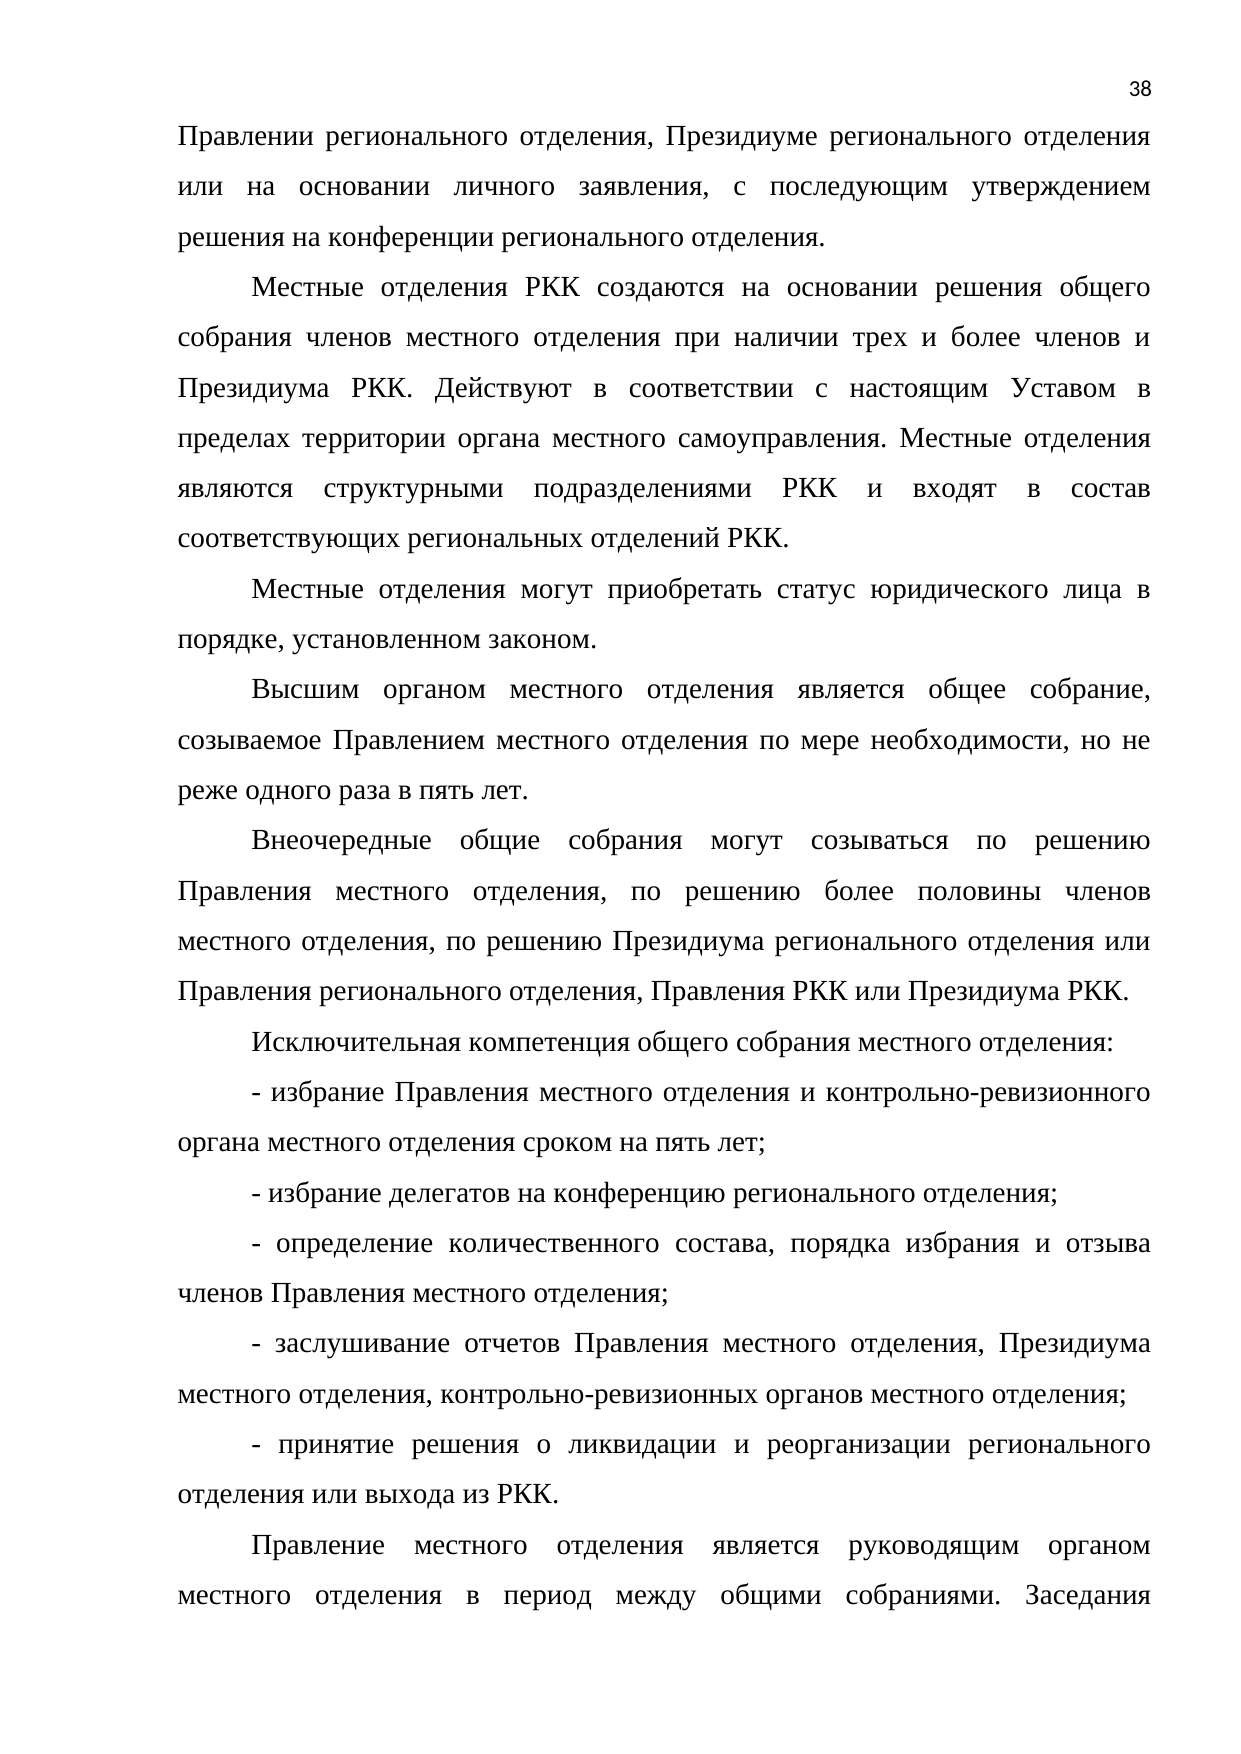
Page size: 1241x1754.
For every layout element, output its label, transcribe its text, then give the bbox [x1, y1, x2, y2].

text - заслушивание отчетов Правления местного отделения, Президиума местного отделения, контрольно-ревизионных органов местного отделения; [177, 1326, 1152, 1409]
text - принятие решения о ликвидации и реорганизации регионального отделения или выхода из РКК. [177, 1426, 1152, 1510]
text Местные отделения могут приобретать статус юридического лица в порядке, установленном законом. [177, 571, 1152, 655]
text Исключительная компетенция общего собрания местного отделения: [177, 1024, 1152, 1057]
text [177, 118, 1152, 252]
text Высшим органом местного отделения является общее собрание, созываемое Правлением местного отделения по мере необходимости, но не реже одного раза в пять лет. [177, 672, 1152, 806]
text - избрание Правления местного отделения и контрольно-ревизионного органа местного отделения сроком на пять лет; [177, 1074, 1152, 1158]
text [177, 1527, 1152, 1611]
text Местные отделения РКК создаются на основании решения общего собрания членов местного отделения при наличии трех и более членов и Президиума РКК. Действуют в соответствии с настоящим Уставом в пределах территории органа местного самоуправления. Местные отделения являются структурными подразделениями РКК и входят в состав соответствующих региональных отделений РКК. [177, 269, 1152, 554]
text Внеочередные общие собрания могут созываться по решению Правления местного отделения, по решению более половины членов местного отделения, по решению Президиума регионального отделения или Правления регионального отделения, Правления РКК или Президиума РКК. [177, 822, 1152, 1007]
text - определение количественного состава, порядка избрания и отзыва членов Правления местного отделения; [177, 1225, 1152, 1309]
text - избрание делегатов на конференцию регионального отделения; [177, 1175, 1152, 1208]
